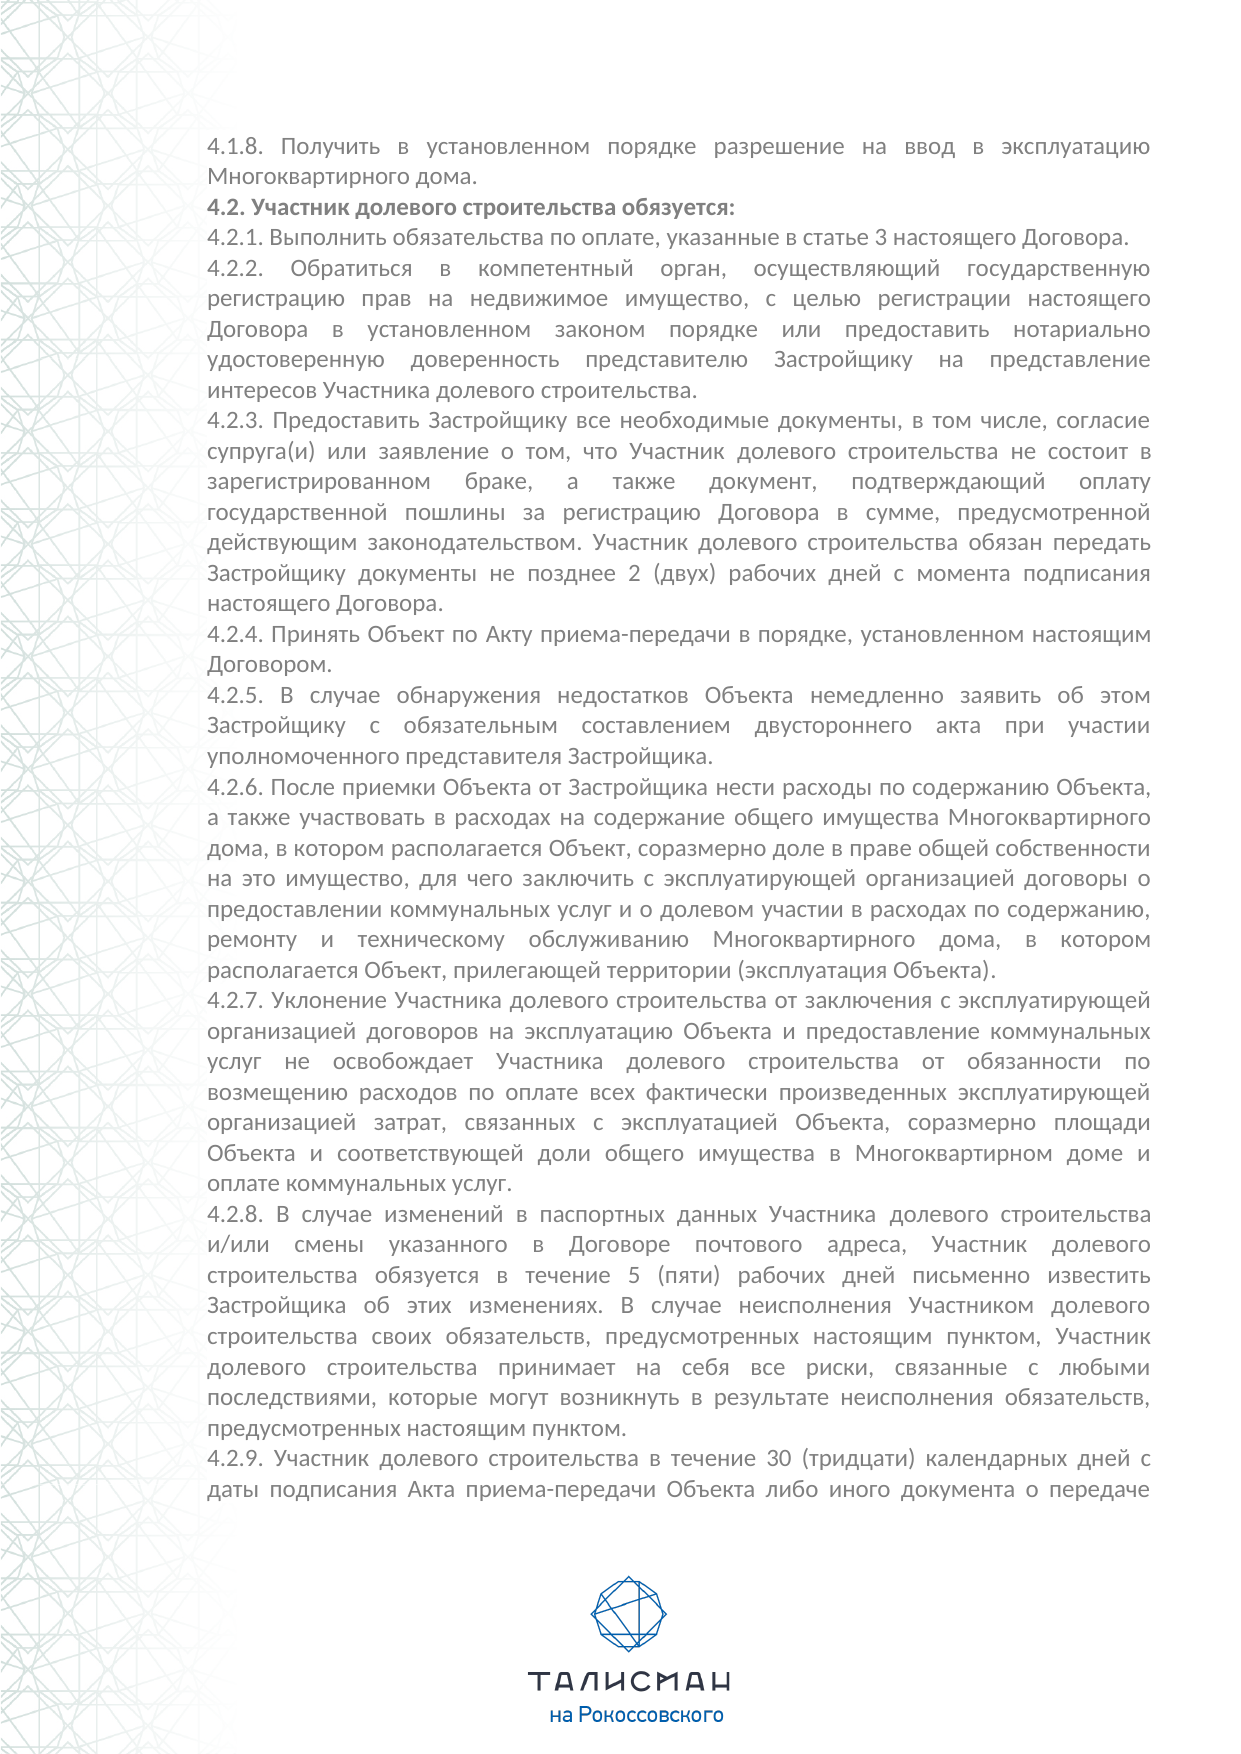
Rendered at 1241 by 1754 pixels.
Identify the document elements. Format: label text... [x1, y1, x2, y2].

text 4.2. Участник долевого строительства обязуется: [207, 191, 1152, 221]
text 4.2.6. После приемки Объекта от Застройщика нести расходы по содержанию Объекта, а также участвовать в расходах на содержание общего имущества Многоквартирного дома, в котором располагается Объект, соразмерно доле в праве общей собственности на это имущество, для чего заключить с эксплуатирующей организацией договоры о предоставлении коммунальных услуг и о долевом участии в расходах по содержанию, ремонту и техническому обслуживанию Многоквартирного дома, в котором располагается Объект, прилегающей территории (эксплуатация Объекта). [207, 771, 1152, 984]
text 4.2.2. Обратиться в компетентный орган, осуществляющий государственную регистрацию прав на недвижимое имущество, с целью регистрации настоящего Договора в установленном законом порядке или предоставить нотариально удостоверенную доверенность представителю Застройщику на представление интересов Участника долевого строительства. [207, 252, 1152, 404]
text 4.2.1. Выполнить обязательства по оплате, указанные в статье 3 настоящего Договора. [207, 221, 1152, 252]
text 4.2.3. Предоставить Застройщику все необходимые документы, в том числе, согласие супруга(и) или заявление о том, что Участник долевого строительства не состоит в зарегистрированном браке, а также документ, подтверждающий оплату государственной пошлины за регистрацию Договора в сумме, предусмотренной действующим законодательством. Участник долевого строительства обязан передать Застройщику документы не позднее 2 (двух) рабочих дней с момента подписания настоящего Договора. [207, 404, 1152, 618]
text 4.1.8. Получить в установленном порядке разрешение на ввод в эксплуатацию Многоквартирного дома. [207, 130, 1152, 191]
picture [0, 0, 262, 1754]
text 4.2.5. В случае обнаружения недостатков Объекта немедленно заявить об этом Застройщику с обязательным составлением двустороннего акта при участии уполномоченного представителя Застройщика. [207, 679, 1152, 771]
text 4.2.8. В случае изменений в паспортных данных Участника долевого строительства и/или смены указанного в Договоре почтового адреса, Участник долевого строительства обязуется в течение 5 (пяти) рабочих дней письменно известить Застройщика об этих изменениях. В случае неисполнения Участником долевого строительства своих обязательств, предусмотренных настоящим пунктом, Участник долевого строительства принимает на себя все риски, связанные с любыми последствиями, которые могут возникнуть в результате неисполнения обязательств, предусмотренных настоящим пунктом. [207, 1198, 1152, 1442]
text 4.2.7. Уклонение Участника долевого строительства от заключения с эксплуатирующей организацией договоров на эксплуатацию Объекта и предоставление коммунальных услуг не освобождает Участника долевого строительства от обязанности по возмещению расходов по оплате всех фактически произведенных эксплуатирующей организацией затрат, связанных с эксплуатацией Объекта, соразмерно площади Объекта и соответствующей доли общего имущества в Многоквартирном доме и оплате коммунальных услуг. [207, 984, 1152, 1198]
text 4.2.4. Принять Объект по Акту приема-передачи в порядке, установленном настоящим Договором. [207, 618, 1152, 679]
picture [527, 1575, 730, 1722]
